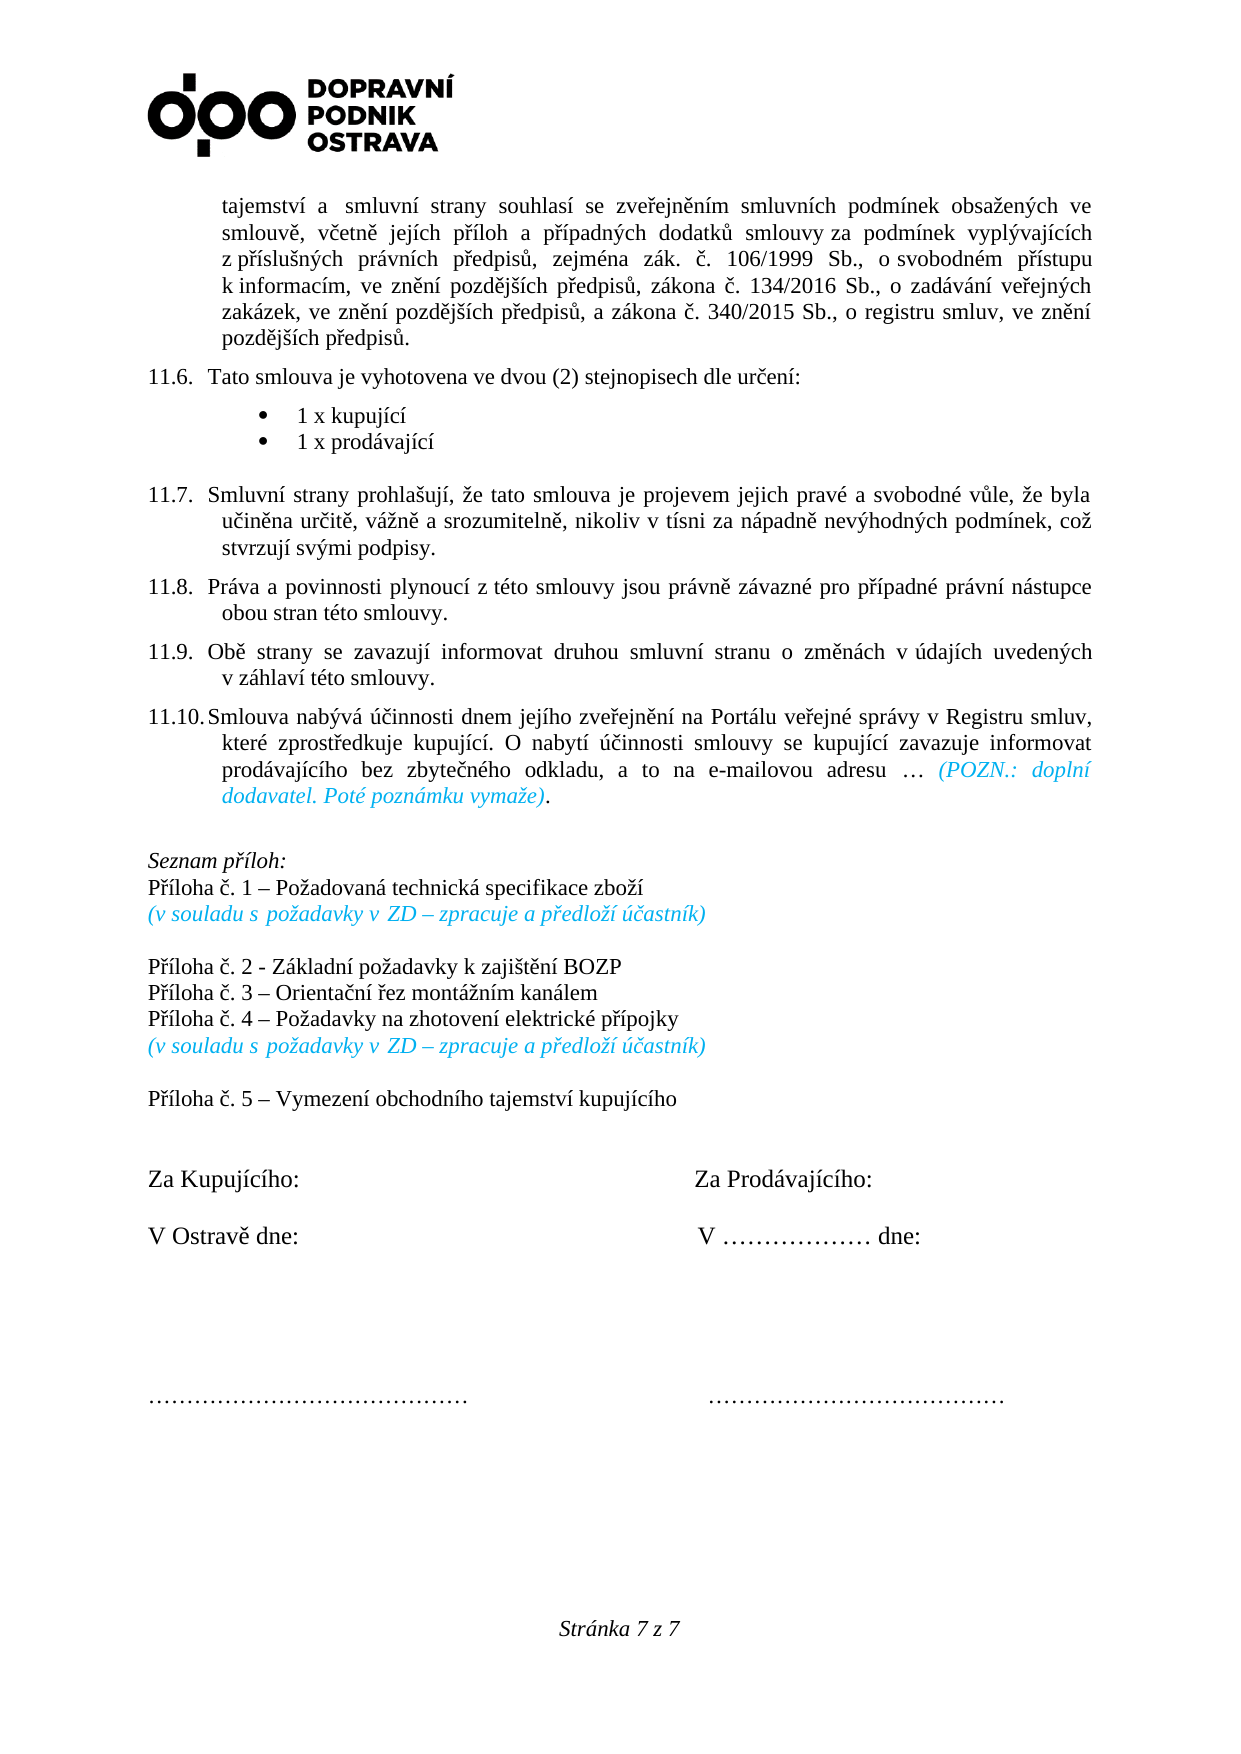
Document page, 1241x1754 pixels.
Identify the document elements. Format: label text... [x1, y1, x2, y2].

text Za Kupujícího: Za Prodávajícího: [148, 1164, 1092, 1192]
list Tato smlouva je vyhotovena ve dvou (2) stejnopisech dle určení: [148, 363, 1092, 389]
text Seznam příloh: [148, 847, 1092, 874]
text Příloha č. 4 – Požadavky na zhotovení elektrické přípojky [148, 1006, 1092, 1032]
list 1 x kupující [259, 402, 1092, 428]
text Příloha č. 3 – Orientační řez montážním kanálem [148, 979, 1092, 1006]
list 1 x prodávající [259, 428, 1092, 455]
text V Ostravě dne: V ……………… dne: [148, 1221, 1092, 1250]
list Práva a povinnosti plynoucí z této smlouvy jsou právně závazné pro případné právní nástupce obou stran této smlouvy. [148, 573, 1092, 625]
list Smluvní strany prohlašují, že tato smlouva je projevem jejich pravé a svobodné vůle, že byla učiněna určitě, vážně a srozumitelně, nikoliv v tísni za nápadně nevýhodných podmínek, což stvrzují svými podpisy. [148, 481, 1092, 560]
list Obě strany se zavazují informovat druhou smluvní stranu o změnách v údajích uvedených v záhlaví této smlouvy. [148, 638, 1092, 691]
text …………………………………… ………………………………… [148, 1382, 1092, 1408]
text Příloha č. 5 – Vymezení obchodního tajemství kupujícího [148, 1084, 1092, 1111]
text Příloha č. 1 – Požadovaná technická specifikace zboží [148, 874, 1092, 900]
text Příloha č. 2 - Základní požadavky k zajištění BOZP [148, 953, 1092, 979]
text (v souladu s požadavky v ZD – zpracuje a předloží účastník) [148, 900, 1092, 926]
list Smlouva nabývá účinnosti dnem jejího zveřejnění na Portálu veřejné správy v Registru smluv, které zprostředkuje kupující. O nabytí účinnosti smlouvy se kupující zavazuje informovat prodávajícího bez zbytečného odkladu, a to na e-mailovou adresu … (POZN.: doplní dodavatel. Poté poznámku vymaže). [148, 703, 1092, 808]
text (v souladu s požadavky v ZD – zpracuje a předloží účastník) [148, 1032, 1092, 1058]
picture [147, 73, 455, 157]
